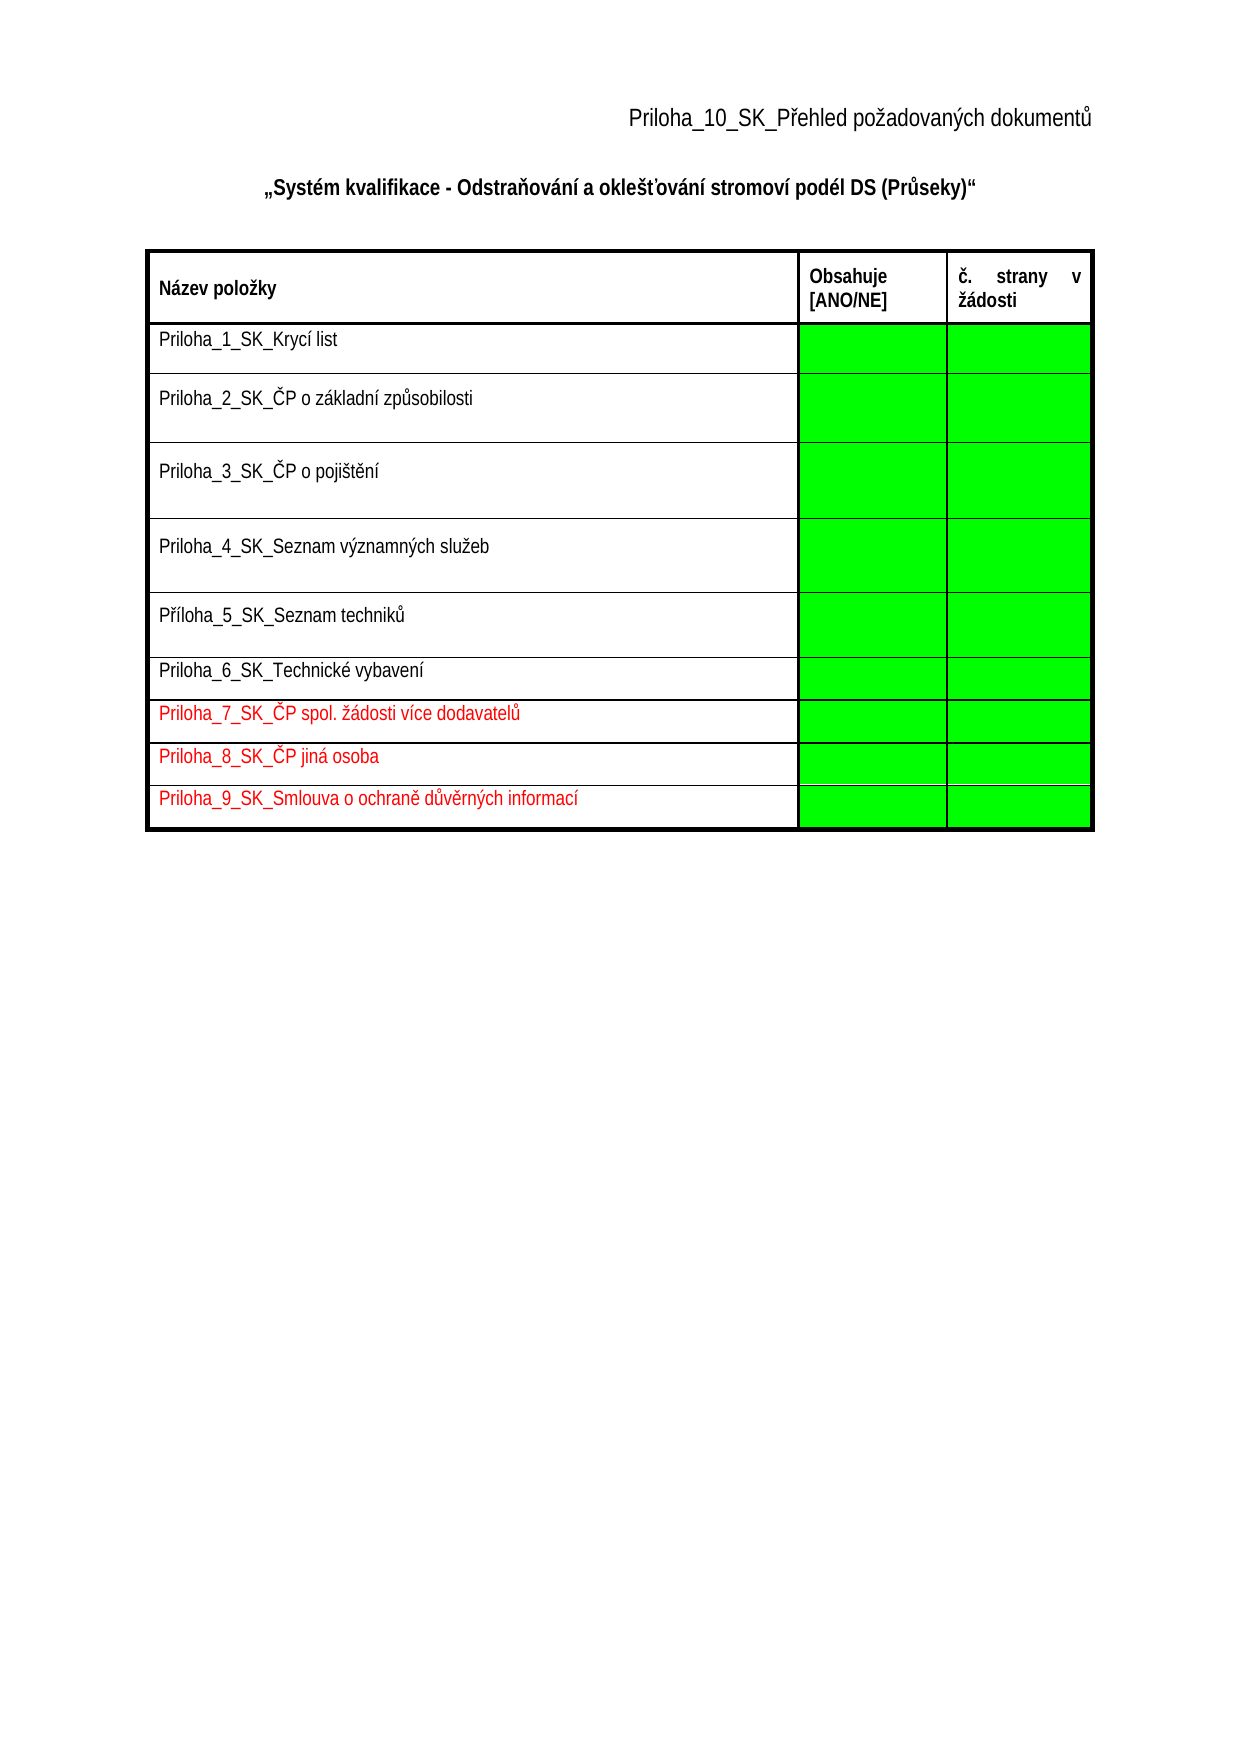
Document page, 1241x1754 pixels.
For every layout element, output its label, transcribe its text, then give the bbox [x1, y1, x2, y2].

table_cell [948, 658, 1090, 699]
table_cell [948, 443, 1090, 518]
table_cell Příloha_5_SK_Seznam techniků [150, 593, 797, 657]
table_cell Priloha_1_SK_Krycí list [150, 325, 797, 373]
table_cell [800, 701, 946, 742]
table_cell Priloha_8_SK_ČP jiná osoba [150, 744, 797, 784]
table_cell [948, 325, 1090, 373]
table_cell [948, 374, 1090, 442]
text „Systém kvalifikace - Odstraňování a oklešťování stromoví podél DS (Průseky)“ [148, 172, 1093, 201]
table_cell Priloha_7_SK_ČP spol. žádosti více dodavatelů [150, 701, 797, 742]
table_cell Priloha_2_SK_ČP o základní způsobilosti [150, 374, 797, 442]
table_cell [800, 519, 946, 591]
table_cell Priloha_4_SK_Seznam významných služeb [150, 519, 797, 591]
table_cell [948, 701, 1090, 742]
table_cell [948, 519, 1090, 591]
table_cell [948, 744, 1090, 784]
table_cell Priloha_3_SK_ČP o pojištění [150, 443, 797, 518]
table_header Obsahuje [ANO/NE] [800, 253, 946, 322]
table_cell [948, 786, 1090, 827]
table_cell [800, 744, 946, 784]
table_cell Priloha_6_SK_Technické vybavení [150, 658, 797, 699]
table_cell [800, 374, 946, 442]
table_cell [800, 658, 946, 699]
table_cell [800, 443, 946, 518]
table_cell Priloha_9_SK_Smlouva o ochraně důvěrných informací [150, 786, 797, 827]
table_cell [800, 325, 946, 373]
table_header Název položky [150, 253, 797, 322]
table_cell [800, 786, 946, 827]
table_cell [800, 593, 946, 657]
table_header č. strany v žádosti [948, 253, 1090, 322]
table_cell [948, 593, 1090, 657]
